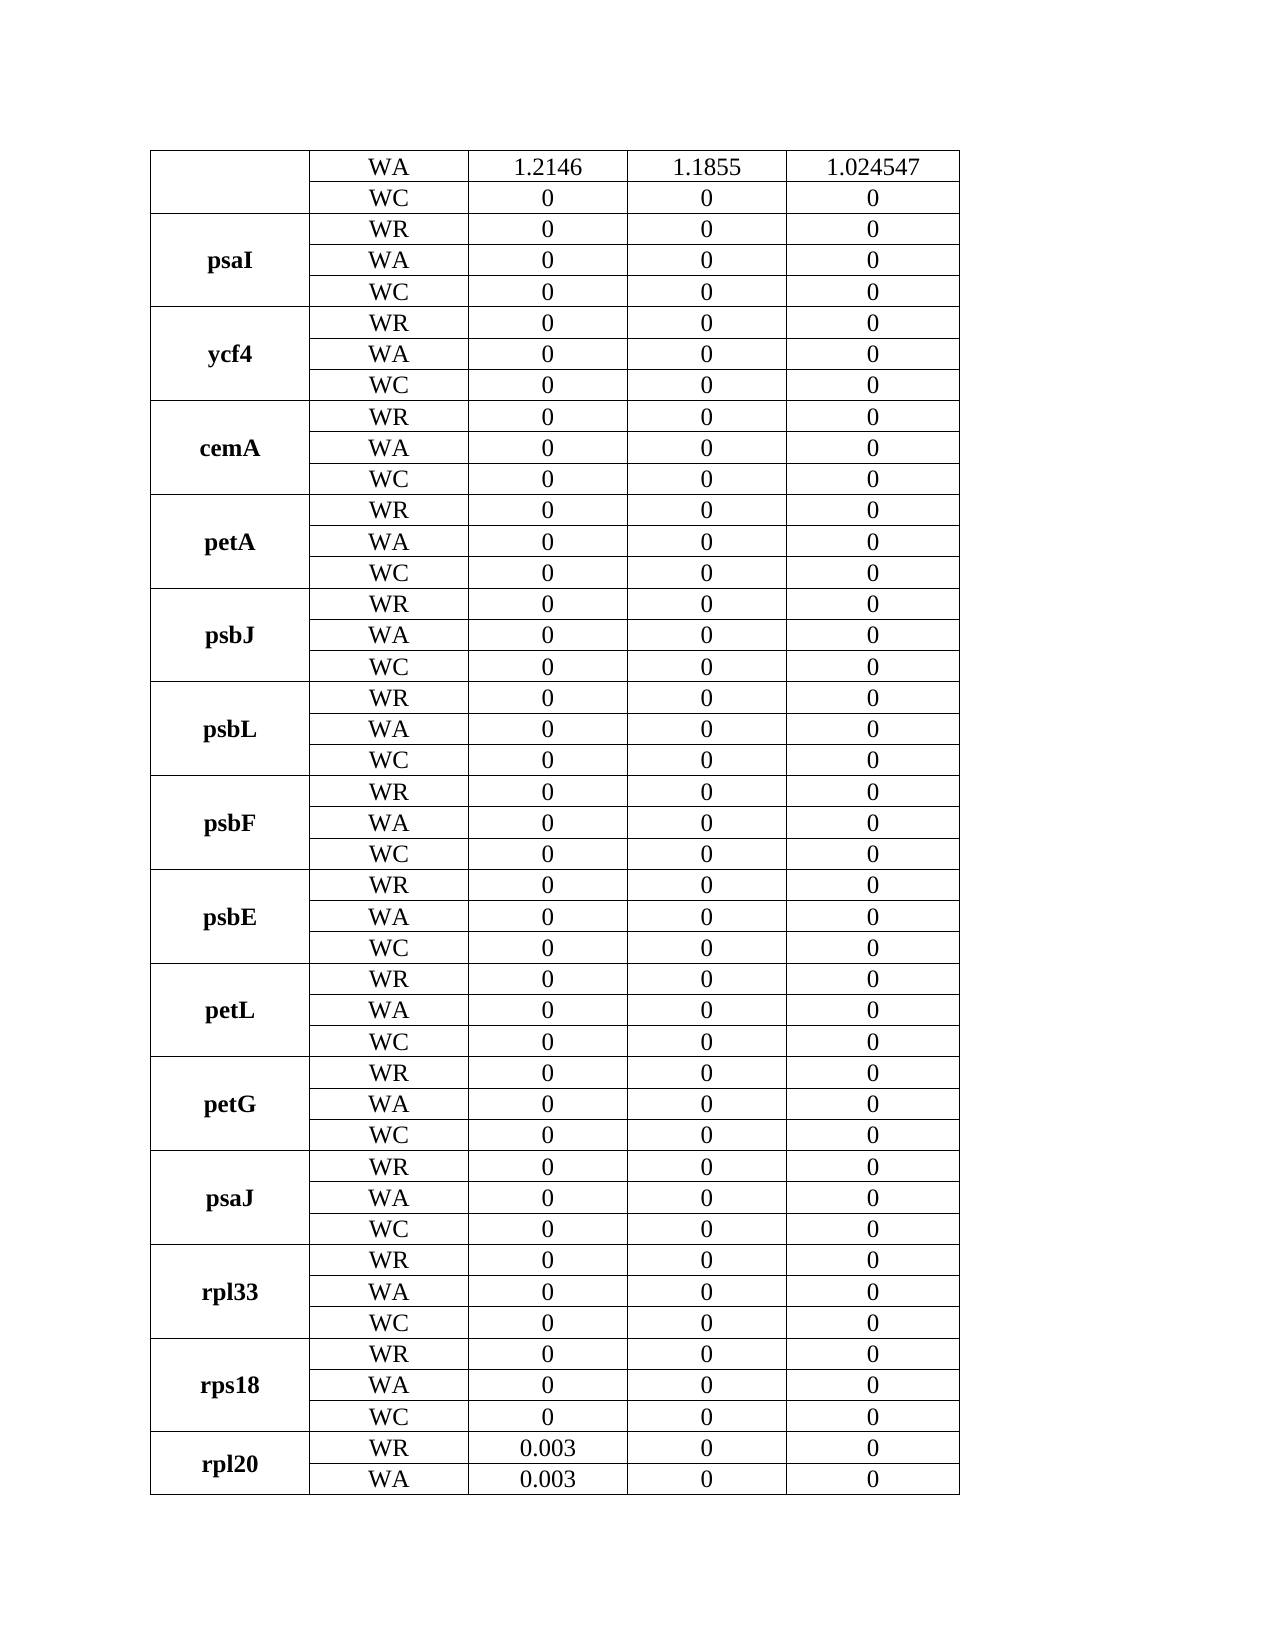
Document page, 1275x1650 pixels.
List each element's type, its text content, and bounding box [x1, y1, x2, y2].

table_cell 0 [628, 245, 786, 275]
table_cell WR [310, 1432, 468, 1462]
table_cell 0 [787, 1464, 959, 1494]
table_cell WC [310, 557, 468, 587]
table_cell 0 [628, 776, 786, 806]
table_cell 0 [628, 1089, 786, 1119]
table_cell WC [310, 932, 468, 962]
table_cell 0 [469, 526, 627, 556]
table_cell 0 [628, 1401, 786, 1431]
table_cell 0 [787, 557, 959, 587]
table_cell 0 [469, 1214, 627, 1244]
table_cell 0 [628, 995, 786, 1025]
table_cell 0 [628, 839, 786, 869]
table_cell WC [310, 182, 468, 212]
table_cell WC [310, 1120, 468, 1150]
table_cell 0 [787, 1057, 959, 1087]
table_cell 0 [469, 714, 627, 744]
table_cell 0 [469, 1057, 627, 1087]
table_cell WC [310, 1401, 468, 1431]
table_cell 0 [469, 1182, 627, 1212]
table_cell 0 [628, 1151, 786, 1181]
table_cell 0 [469, 464, 627, 494]
table_cell 0 [628, 182, 786, 212]
table_cell 0 [787, 870, 959, 900]
table_cell WR [310, 1339, 468, 1369]
table_cell WC [310, 745, 468, 775]
table_cell 0 [787, 1370, 959, 1400]
table_cell 0 [469, 651, 627, 681]
table_cell WC [310, 1026, 468, 1056]
table_cell 0 [628, 1370, 786, 1400]
table_cell psaJ [151, 1151, 309, 1244]
table_cell WC [310, 276, 468, 306]
table_cell 0 [469, 1089, 627, 1119]
table_cell 0 [469, 1276, 627, 1306]
table_cell WC [310, 839, 468, 869]
table_cell 0 [628, 1214, 786, 1244]
table_cell 0 [787, 1401, 959, 1431]
table_cell WA [310, 1089, 468, 1119]
table_cell 0 [787, 1151, 959, 1181]
table_cell WR [310, 964, 468, 994]
table_cell WC [310, 1307, 468, 1337]
table_cell 0 [628, 1057, 786, 1087]
table_cell 0 [787, 1276, 959, 1306]
table_cell 0 [787, 1026, 959, 1056]
table_cell rpl20 [151, 1432, 309, 1494]
table_cell WA [310, 901, 468, 931]
table_cell 0 [628, 464, 786, 494]
table_cell 0 [628, 276, 786, 306]
table_cell 0 [628, 495, 786, 525]
table_cell 0 [628, 1464, 786, 1494]
table_cell 0 [469, 1026, 627, 1056]
table_cell WA [310, 526, 468, 556]
table_cell 0 [469, 870, 627, 900]
table_cell psbL [151, 682, 309, 775]
table_cell 0 [787, 839, 959, 869]
table_cell WC [310, 651, 468, 681]
table_cell 0 [628, 901, 786, 931]
table_cell 0 [628, 1026, 786, 1056]
table_cell 0 [628, 1307, 786, 1337]
table_cell 0 [469, 276, 627, 306]
table_cell 0 [469, 1339, 627, 1369]
table_cell WA [310, 245, 468, 275]
table_cell 0 [469, 432, 627, 462]
table_cell 0 [469, 1151, 627, 1181]
table_cell 0 [469, 1245, 627, 1275]
table_cell psbJ [151, 589, 309, 681]
table_cell 0 [787, 370, 959, 400]
table_cell 0 [628, 651, 786, 681]
table_cell 0 [787, 307, 959, 337]
table_cell 0 [787, 1432, 959, 1462]
table_cell WR [310, 589, 468, 619]
table_cell 0 [787, 1182, 959, 1212]
table_cell WR [310, 776, 468, 806]
table_cell 0 [628, 1120, 786, 1150]
table_cell WA [310, 807, 468, 837]
table_cell WR [310, 307, 468, 337]
table_cell 1.024547 [787, 151, 959, 181]
table_cell 0 [469, 964, 627, 994]
table_cell WA [310, 1182, 468, 1212]
table_cell 0 [787, 995, 959, 1025]
table_cell 0 [469, 1307, 627, 1337]
table_cell 0 [787, 901, 959, 931]
table_cell 0 [469, 901, 627, 931]
table_cell 0 [628, 214, 786, 244]
table_cell 0 [628, 745, 786, 775]
table_cell 0 [787, 776, 959, 806]
table_cell WC [310, 1214, 468, 1244]
table_cell 0 [469, 214, 627, 244]
table_cell 0 [469, 245, 627, 275]
table_cell WR [310, 1245, 468, 1275]
table_cell 0 [469, 182, 627, 212]
table_cell psbF [151, 776, 309, 869]
table_cell 0 [787, 964, 959, 994]
table_cell psbE [151, 870, 309, 962]
table_cell 0 [787, 1245, 959, 1275]
table_cell 0 [787, 745, 959, 775]
table_cell 0 [628, 557, 786, 587]
table_cell 0 [469, 1120, 627, 1150]
table_cell WA [310, 1276, 468, 1306]
table_cell 0 [469, 932, 627, 962]
table_cell WA [310, 714, 468, 744]
table_cell 0 [628, 1245, 786, 1275]
table_cell 0 [787, 651, 959, 681]
table_cell 0 [787, 932, 959, 962]
table_cell 0 [469, 1370, 627, 1400]
table_cell 0 [628, 589, 786, 619]
table_cell 0 [628, 526, 786, 556]
table_cell 0 [787, 401, 959, 431]
table_cell 0 [628, 964, 786, 994]
table_cell WR [310, 1057, 468, 1087]
table_cell WA [310, 995, 468, 1025]
table_cell 0 [469, 401, 627, 431]
table_cell WR [310, 495, 468, 525]
table_cell 0 [628, 432, 786, 462]
table_cell 0 [628, 1276, 786, 1306]
table_cell cemA [151, 401, 309, 494]
table_cell 0 [628, 620, 786, 650]
table_cell 0 [787, 276, 959, 306]
table_cell 0.003 [469, 1464, 627, 1494]
table_cell 0 [628, 1339, 786, 1369]
table_cell 0 [469, 589, 627, 619]
table_cell 0 [628, 807, 786, 837]
table_cell WR [310, 870, 468, 900]
table_cell 0 [787, 339, 959, 369]
table_cell WA [310, 1464, 468, 1494]
table_cell 0 [628, 870, 786, 900]
table_cell 0 [469, 807, 627, 837]
table_cell WR [310, 1151, 468, 1181]
table_cell WA [310, 1370, 468, 1400]
table_cell 0 [787, 526, 959, 556]
table_cell WR [310, 401, 468, 431]
table_cell 0 [469, 1401, 627, 1431]
table_cell 0 [787, 589, 959, 619]
table_cell WC [310, 370, 468, 400]
table_cell rps18 [151, 1339, 309, 1431]
table_cell 0 [469, 370, 627, 400]
table_cell 0 [787, 1089, 959, 1119]
table_cell 0 [628, 370, 786, 400]
table_cell 0 [628, 1432, 786, 1462]
table_cell WA [310, 151, 468, 181]
table_cell ycf4 [151, 307, 309, 400]
table_cell WR [310, 682, 468, 712]
table_cell 0 [469, 682, 627, 712]
table_cell petG [151, 1057, 309, 1150]
table_cell 0 [628, 307, 786, 337]
table_cell WC [310, 464, 468, 494]
table_cell 0 [628, 1182, 786, 1212]
table_cell accD [151, 151, 309, 212]
table_cell 0 [787, 1339, 959, 1369]
table_cell 0 [787, 182, 959, 212]
table_cell 0 [469, 839, 627, 869]
table_cell 0 [787, 432, 959, 462]
table_cell petA [151, 495, 309, 587]
table_cell 0 [628, 401, 786, 431]
table_cell 0 [787, 464, 959, 494]
table_cell 0 [787, 714, 959, 744]
table_cell WA [310, 432, 468, 462]
table_cell 0 [469, 495, 627, 525]
table_cell 0 [469, 339, 627, 369]
table_cell 1.1855 [628, 151, 786, 181]
table_cell 0 [628, 682, 786, 712]
table_cell 0 [787, 1307, 959, 1337]
table_cell 0 [787, 807, 959, 837]
table_cell psaI [151, 214, 309, 306]
table_cell 0 [787, 1120, 959, 1150]
table_cell WR [310, 214, 468, 244]
table_cell 0 [469, 745, 627, 775]
table_cell WA [310, 620, 468, 650]
table_cell 0 [787, 1214, 959, 1244]
table_cell 0 [628, 932, 786, 962]
table_cell rpl33 [151, 1245, 309, 1337]
table_cell 0 [469, 620, 627, 650]
table_cell 0 [787, 620, 959, 650]
table_cell 0 [628, 714, 786, 744]
table_cell 0 [469, 776, 627, 806]
table_cell 0 [628, 339, 786, 369]
table_cell petL [151, 964, 309, 1056]
table_cell 0 [787, 214, 959, 244]
table_cell 0 [787, 495, 959, 525]
table_cell WA [310, 339, 468, 369]
table_cell 0.003 [469, 1432, 627, 1462]
table_cell 0 [469, 307, 627, 337]
table_cell 0 [469, 995, 627, 1025]
table_cell 0 [787, 682, 959, 712]
table_cell 0 [469, 557, 627, 587]
table_cell 0 [787, 245, 959, 275]
table_cell 1.2146 [469, 151, 627, 181]
